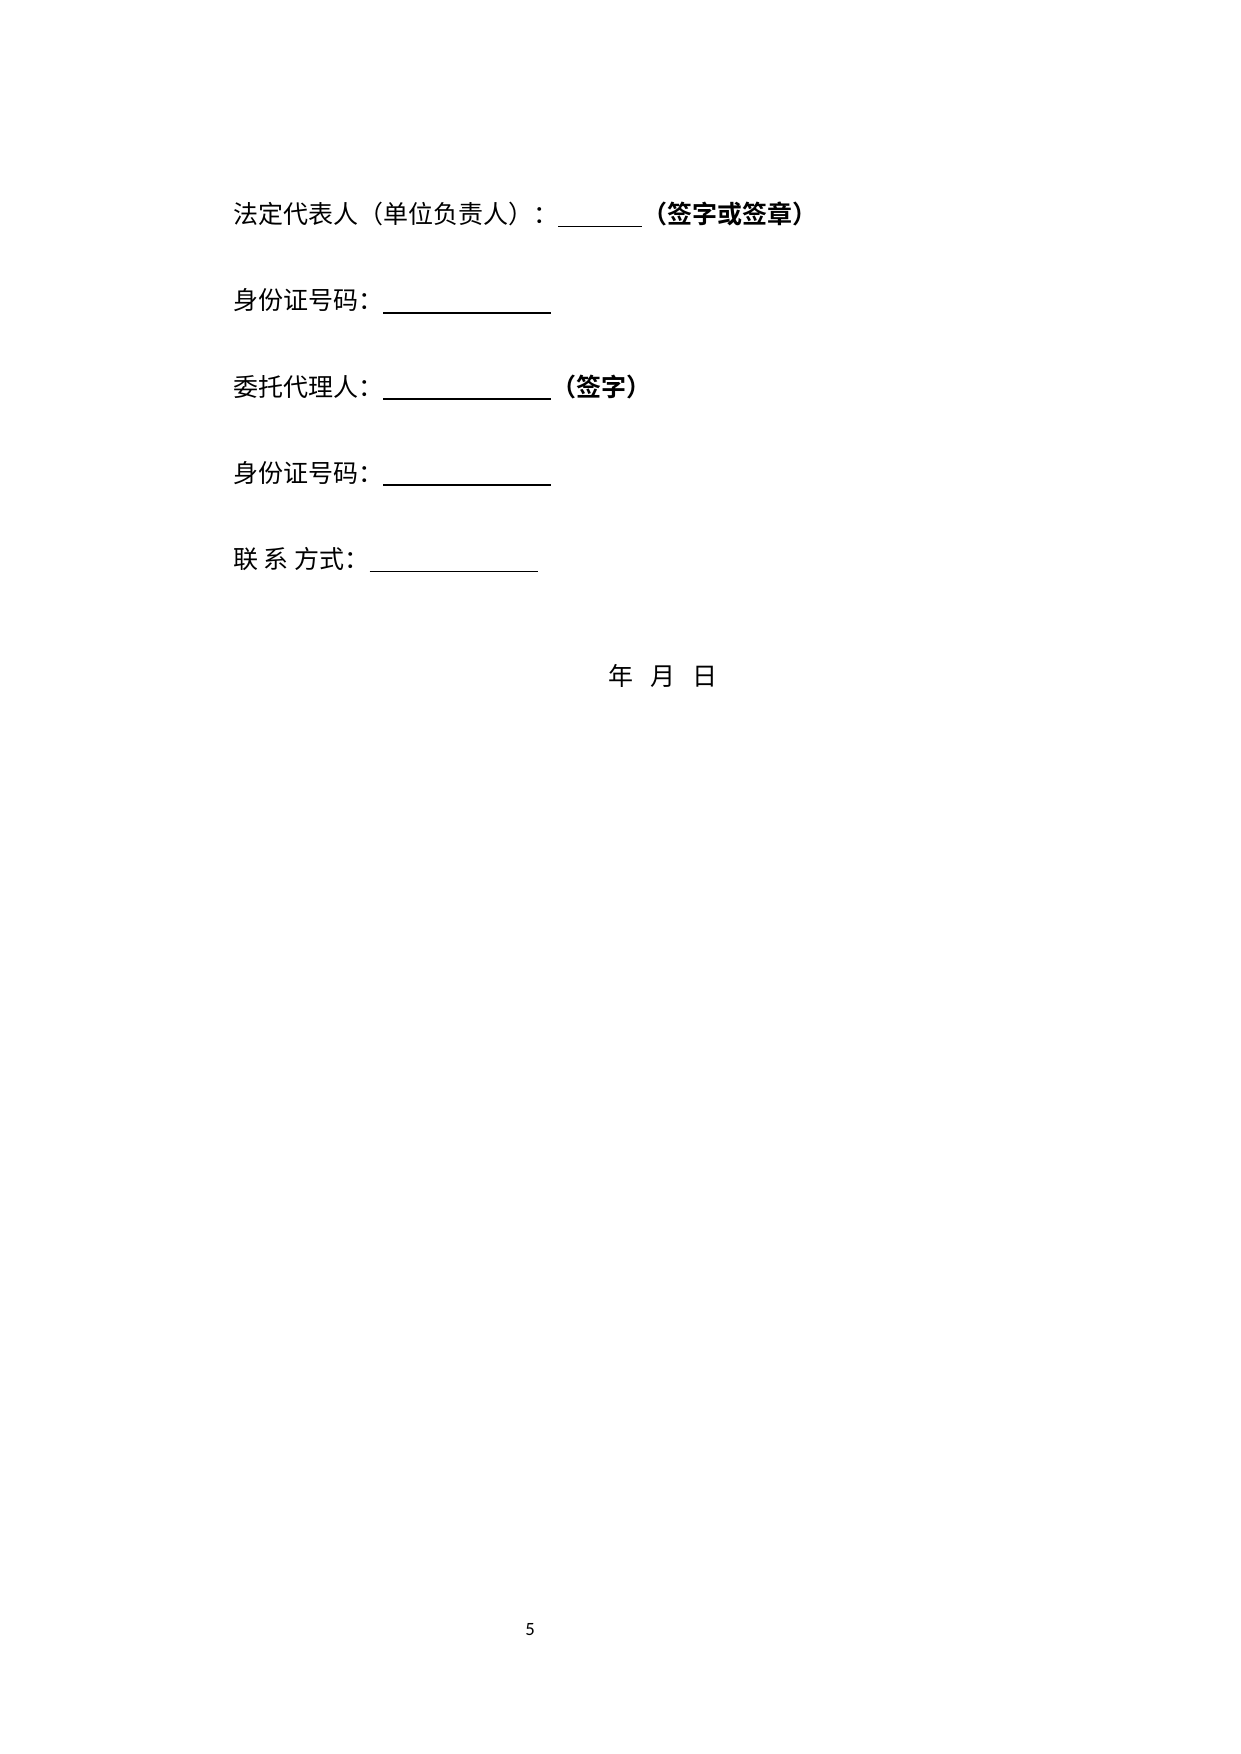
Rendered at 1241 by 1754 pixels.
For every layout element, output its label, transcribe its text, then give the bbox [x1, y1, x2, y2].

text 委托代理人： （签字） [183, 351, 1093, 419]
text 身份证号码： [183, 265, 1093, 333]
text 年 月 日 [183, 657, 1093, 693]
text 身份证号码： [183, 437, 1093, 506]
text 联 系 方式： [183, 524, 1093, 592]
text 法定代表人（单位负责人）： （签字或签章） [183, 179, 1093, 247]
